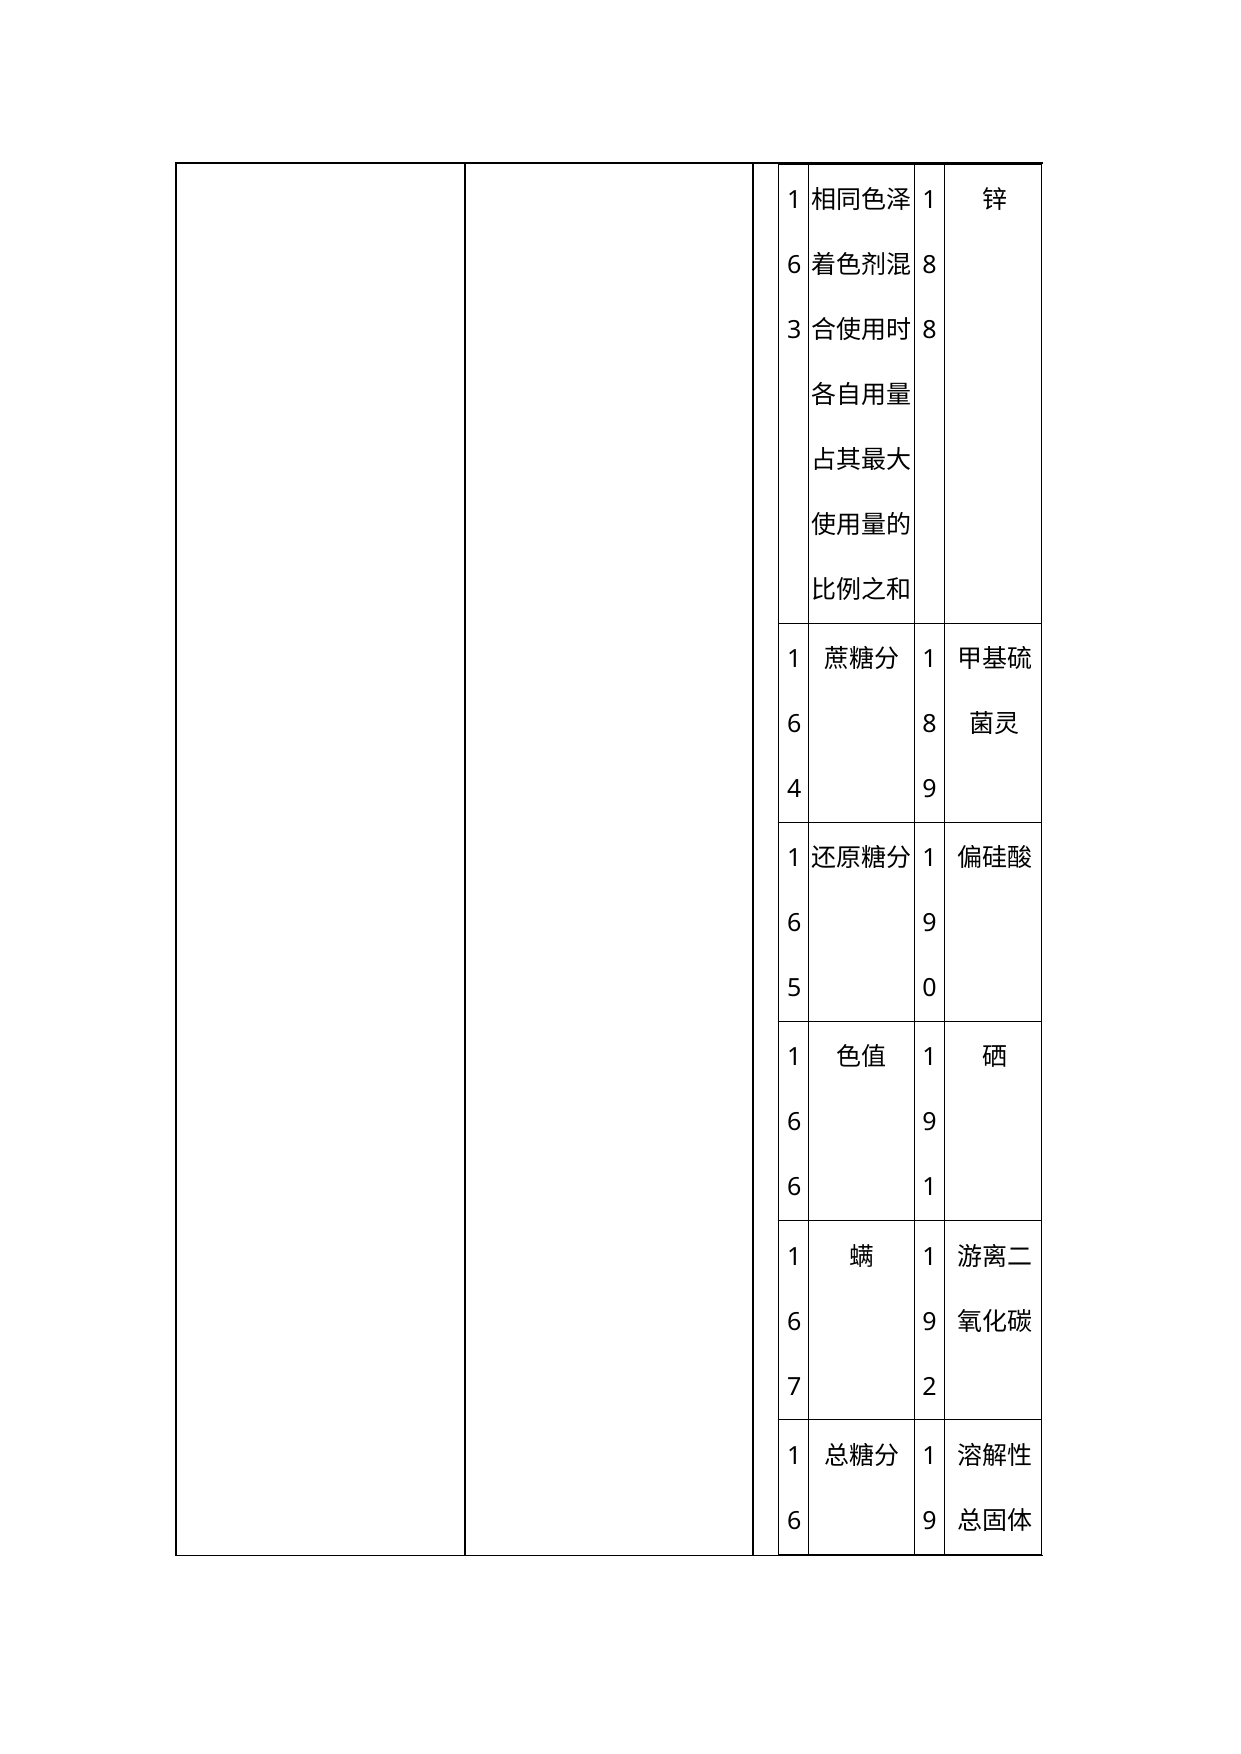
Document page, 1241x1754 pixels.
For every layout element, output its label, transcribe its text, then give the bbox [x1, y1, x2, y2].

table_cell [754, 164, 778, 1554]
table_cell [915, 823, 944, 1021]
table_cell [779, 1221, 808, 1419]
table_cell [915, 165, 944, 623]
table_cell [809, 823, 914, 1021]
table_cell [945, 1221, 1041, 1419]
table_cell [809, 165, 914, 623]
table_cell [466, 164, 752, 1554]
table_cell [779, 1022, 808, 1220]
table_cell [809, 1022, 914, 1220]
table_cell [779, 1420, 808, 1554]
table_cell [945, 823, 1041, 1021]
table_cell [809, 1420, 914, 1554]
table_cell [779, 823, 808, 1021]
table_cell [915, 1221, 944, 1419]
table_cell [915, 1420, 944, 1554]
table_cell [945, 165, 1041, 623]
table_cell 1 [177, 164, 464, 1554]
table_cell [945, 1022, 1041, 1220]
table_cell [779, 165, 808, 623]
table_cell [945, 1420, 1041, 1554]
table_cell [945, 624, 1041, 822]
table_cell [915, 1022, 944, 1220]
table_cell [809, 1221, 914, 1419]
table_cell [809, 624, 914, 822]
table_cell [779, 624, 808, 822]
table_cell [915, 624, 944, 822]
